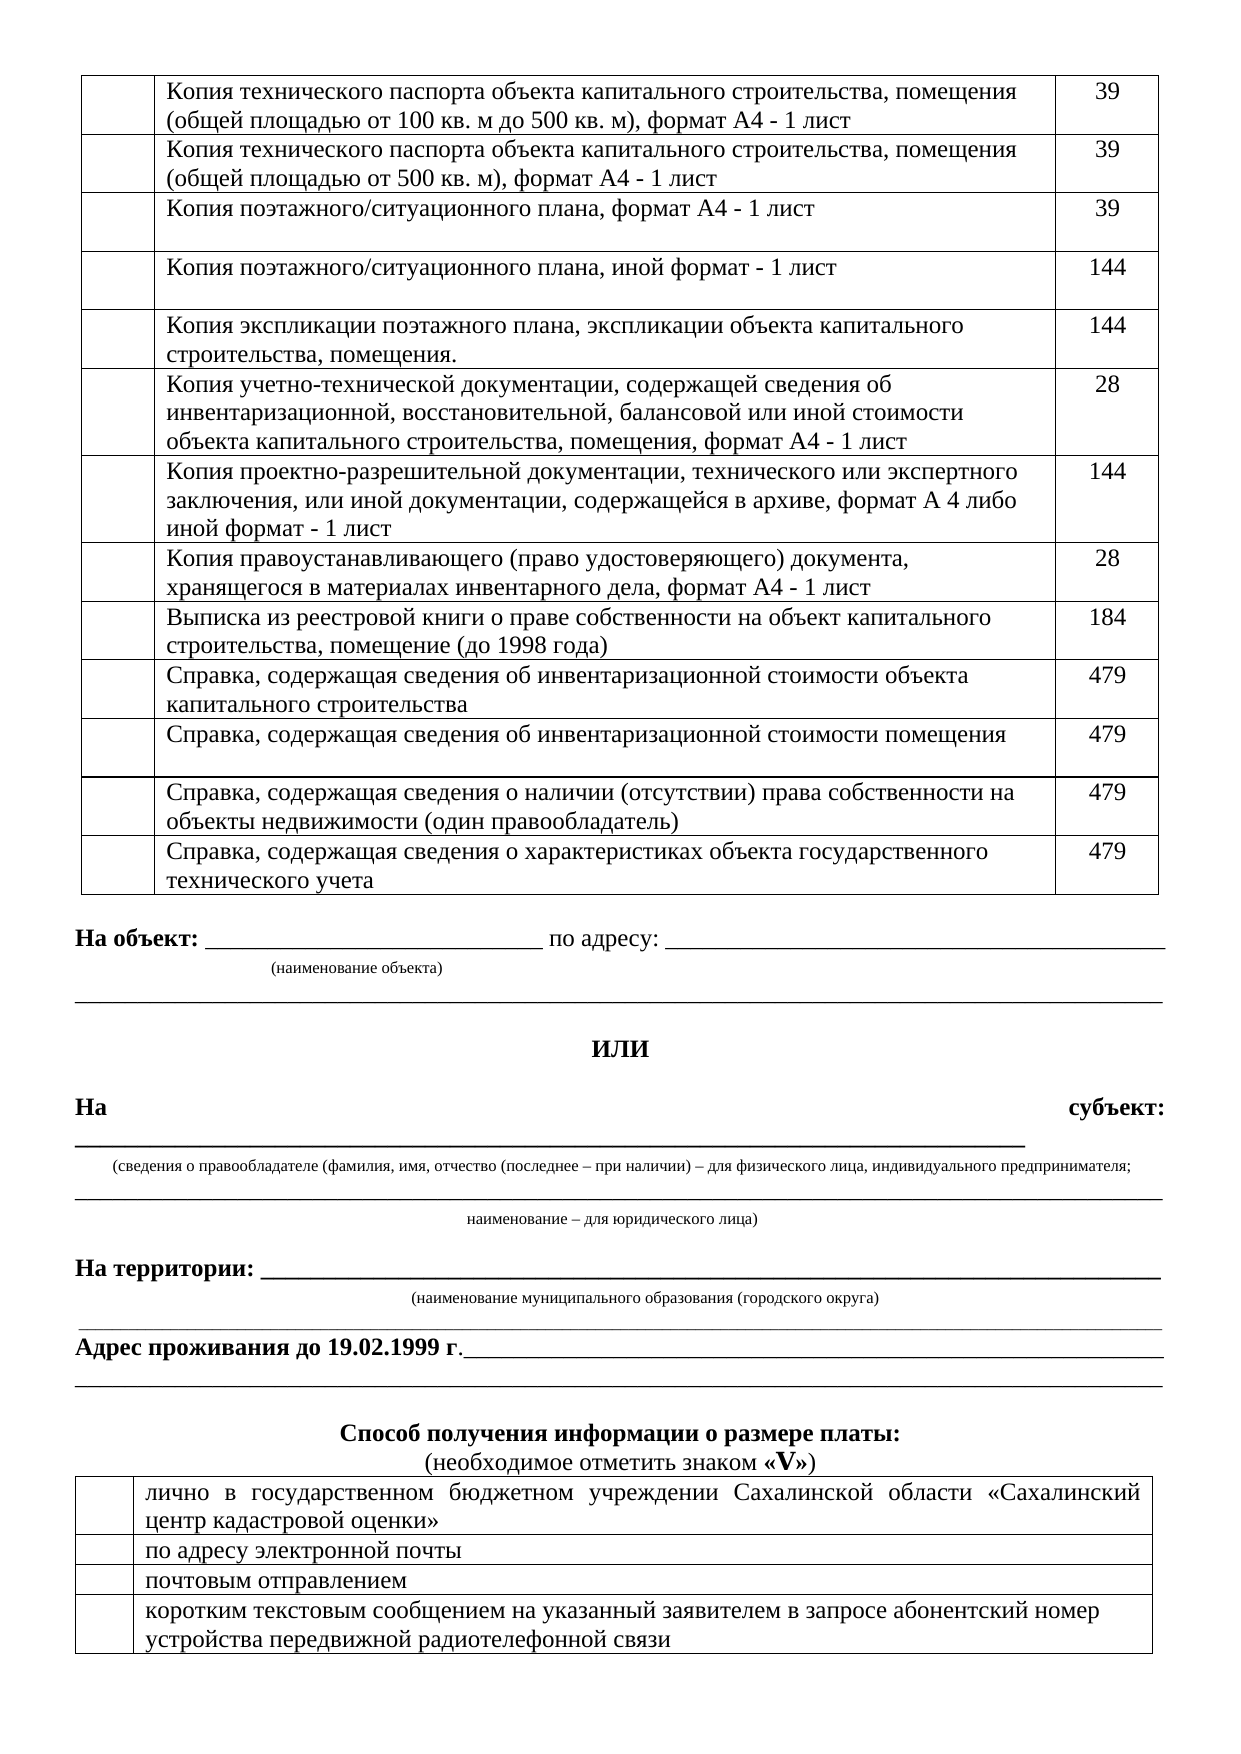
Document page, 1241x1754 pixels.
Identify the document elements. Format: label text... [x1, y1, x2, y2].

text (наименование муниципального образования (городского округа) [75, 1282, 1165, 1307]
text наименование – для юридического лица) [75, 1203, 1165, 1228]
table_cell 479 [1056, 660, 1158, 718]
table_cell [82, 135, 154, 192]
table_cell Копия технического паспорта объекта капитального строительства, помещения (общей площадью от 500 кв. м), формат А4 - 1 лист [155, 135, 1055, 192]
table_cell [82, 456, 154, 542]
table_cell [76, 1595, 133, 1652]
table_cell [82, 310, 154, 368]
table_cell Копия поэтажного/ситуационного плана, иной формат - 1 лист [155, 252, 1055, 309]
table_cell Справка, содержащая сведения об инвентаризационной стоимости объекта капитального строительства [155, 660, 1055, 718]
table_cell коротким текстовым сообщением на указанный заявителем в запросе абонентский номер устройства передвижной радиотелефонной связи [134, 1595, 1152, 1652]
table_cell [82, 76, 154, 133]
text Адрес проживания до 19.02.1999 г.________________________________________________________ [75, 1332, 1165, 1361]
table_cell [82, 252, 154, 309]
table_cell Справка, содержащая сведения о характеристиках объекта государственного технического учета [155, 836, 1055, 893]
table_cell по адресу электронной почты [134, 1535, 1152, 1564]
text На территории: ________________________________________________________________________ [75, 1253, 1165, 1282]
text На объект: ___________________________ по адресу: ________________________________________ [75, 923, 1165, 952]
table_cell Копия учетно-технической документации, содержащей сведения об инвентаризационной, восстановительной, балансовой или иной стоимости объекта капитального строительства, помещения, формат А4 - 1 лист [155, 369, 1055, 455]
table_cell 39 [1056, 135, 1158, 192]
table_cell [82, 369, 154, 455]
text На субъект: ____________________________________________________________________________ [75, 1092, 1165, 1149]
table_cell Копия технического паспорта объекта капитального строительства, помещения (общей площадью от 100 кв. м до 500 кв. м), формат А4 - 1 лист [155, 76, 1055, 133]
table_cell Копия поэтажного/ситуационного плана, формат А4 - 1 лист [155, 193, 1055, 251]
table_cell Выписка из реестровой книги о праве собственности на объект капитального строительства, помещение (до 1998 года) [155, 602, 1055, 659]
text (необходимое отметить знаком «Ⅴ») [75, 1447, 1165, 1476]
table_header [76, 1477, 133, 1534]
table_cell 28 [1056, 369, 1158, 455]
table_cell [82, 543, 154, 601]
table_cell 184 [1056, 602, 1158, 659]
table_cell [82, 660, 154, 718]
table_header лично в государственном бюджетном учреждении Сахалинской области «Сахалинский центр кадастровой оценки» [134, 1477, 1152, 1534]
table_cell [82, 836, 154, 893]
table_cell 144 [1056, 456, 1158, 542]
table_cell Справка, содержащая сведения об инвентаризационной стоимости помещения [155, 719, 1055, 776]
table_cell [76, 1535, 133, 1564]
text (сведения о правообладателе (фамилия, имя, отчество (последнее – при наличии) – для физического лица, индивидуального предпринимателя; [75, 1149, 1165, 1174]
table_cell Копия экспликации поэтажного плана, экспликации объекта капитального строительства, помещения. [155, 310, 1055, 368]
text ИЛИ [75, 1034, 1165, 1063]
text _______________________________________________________________________________________ [75, 977, 1165, 1006]
table_cell 39 [1056, 193, 1158, 251]
table_cell [82, 719, 154, 776]
text _______________________________________________________________________________________ [75, 1174, 1165, 1203]
table_cell [82, 193, 154, 251]
text __________________________________________________________________________________________________________________________________ [75, 1307, 1165, 1332]
table_cell 39 [1056, 76, 1158, 133]
table_cell Копия проектно-разрешительной документации, технического или экспертного заключения, или иной документации, содержащейся в архиве, формат А 4 либо иной формат - 1 лист [155, 456, 1055, 542]
table_cell [76, 1565, 133, 1594]
table_cell Справка, содержащая сведения о наличии (отсутствии) права собственности на объекты недвижимости (один правообладатель) [155, 778, 1055, 835]
table_cell 479 [1056, 778, 1158, 835]
table_cell 479 [1056, 836, 1158, 893]
table_cell 144 [1056, 310, 1158, 368]
table_cell 144 [1056, 252, 1158, 309]
text (наименование объекта) [75, 952, 1165, 977]
table_cell [82, 778, 154, 835]
table_cell почтовым отправлением [134, 1565, 1152, 1594]
table_cell Копия правоустанавливающего (право удостоверяющего) документа, хранящегося в материалах инвентарного дела, формат А4 - 1 лист [155, 543, 1055, 601]
table_cell [82, 602, 154, 659]
table_cell 28 [1056, 543, 1158, 601]
text _______________________________________________________________________________________ [75, 1361, 1165, 1389]
text Способ получения информации о размере платы: [75, 1418, 1165, 1447]
table_cell 479 [1056, 719, 1158, 776]
